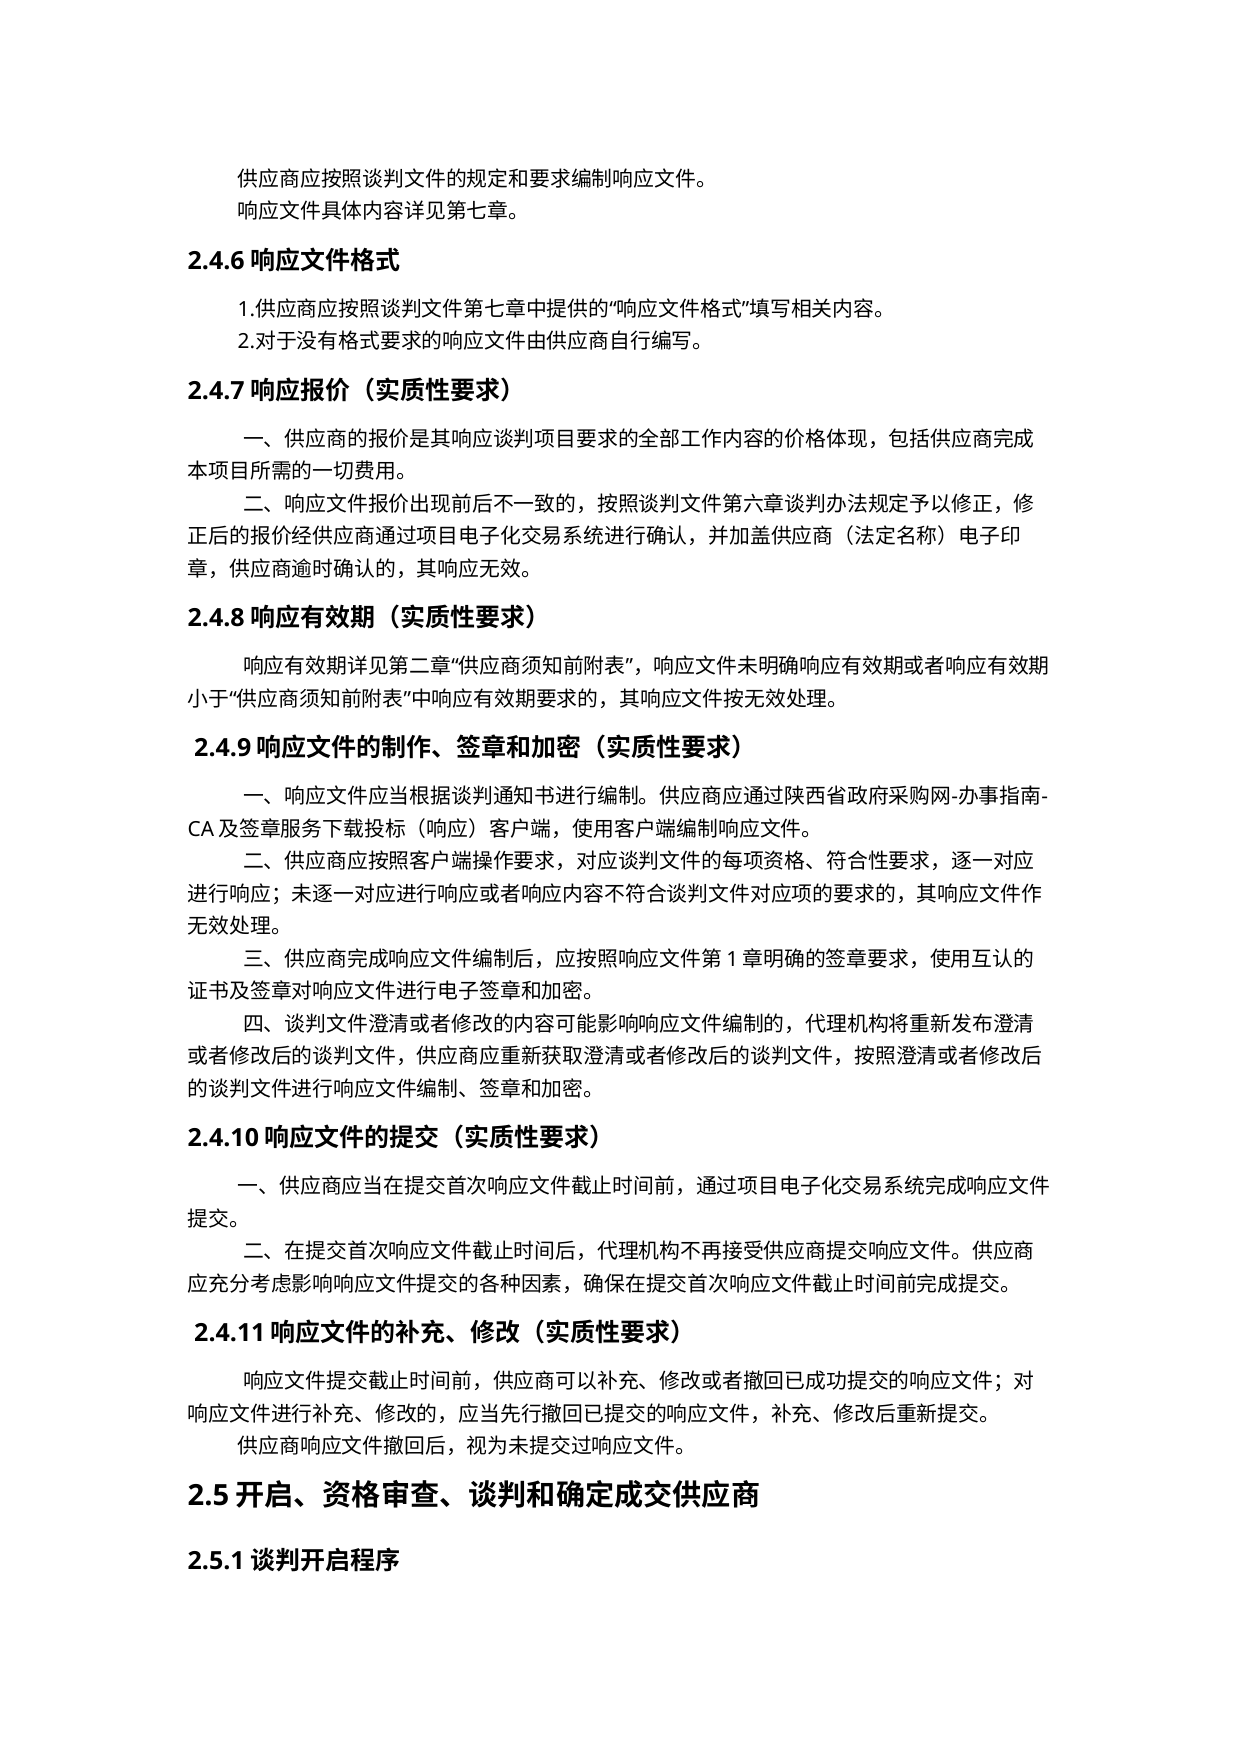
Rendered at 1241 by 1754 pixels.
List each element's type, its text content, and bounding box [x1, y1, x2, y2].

text 一、供应商应当在提交首次响应文件截止时间前，通过项目电子化交易系统完成响应文件提交。 [187, 1169, 1053, 1234]
text 1.供应商应按照谈判文件第七章中提供的“响应文件格式”填写相关内容。 [187, 292, 1053, 324]
text 2.5.1谈判开启程序 [187, 1527, 1053, 1592]
text 2.对于没有格式要求的响应文件由供应商自行编写。 [187, 324, 1053, 357]
text 四、谈判文件澄清或者修改的内容可能影响响应文件编制的，代理机构将重新发布澄清或者修改后的谈判文件，供应商应重新获取澄清或者修改后的谈判文件，按照澄清或者修改后的谈判文件进行响应文件编制、签章和加密。 [187, 1007, 1053, 1104]
text 2.4.11响应文件的补充、修改（实质性要求） [187, 1299, 1053, 1364]
text 供应商应按照谈判文件的规定和要求编制响应文件。 [187, 162, 1053, 194]
text 二、响应文件报价出现前后不一致的，按照谈判文件第六章谈判办法规定予以修正，修正后的报价经供应商通过项目电子化交易系统进行确认，并加盖供应商（法定名称）电子印章，供应商逾时确认的，其响应无效。 [187, 487, 1053, 584]
text 三、供应商完成响应文件编制后，应按照响应文件第1章明确的签章要求，使用互认的证书及签章对响应文件进行电子签章和加密。 [187, 942, 1053, 1007]
text 一、供应商的报价是其响应谈判项目要求的全部工作内容的价格体现，包括供应商完成本项目所需的一切费用。 [187, 422, 1053, 487]
text 二、供应商应按照客户端操作要求，对应谈判文件的每项资格、符合性要求，逐一对应进行响应；未逐一对应进行响应或者响应内容不符合谈判文件对应项的要求的，其响应文件作无效处理。 [187, 844, 1053, 942]
text 响应文件提交截止时间前，供应商可以补充、修改或者撤回已成功提交的响应文件；对响应文件进行补充、修改的，应当先行撤回已提交的响应文件，补充、修改后重新提交。 [187, 1364, 1053, 1429]
text 响应有效期详见第二章“供应商须知前附表”，响应文件未明确响应有效期或者响应有效期小于“供应商须知前附表”中响应有效期要求的，其响应文件按无效处理。 [187, 649, 1053, 714]
text 供应商响应文件撤回后，视为未提交过响应文件。 [187, 1429, 1053, 1462]
text 一、响应文件应当根据谈判通知书进行编制。供应商应通过陕西省政府采购网-办事指南-CA及签章服务下载投标（响应）客户端，使用客户端编制响应文件。 [187, 779, 1053, 844]
text 2.4.6响应文件格式 [187, 227, 1053, 292]
text 二、在提交首次响应文件截止时间后，代理机构不再接受供应商提交响应文件。供应商应充分考虑影响响应文件提交的各种因素，确保在提交首次响应文件截止时间前完成提交。 [187, 1234, 1053, 1299]
text 2.5开启、资格审查、谈判和确定成交供应商 [187, 1462, 1053, 1527]
text 2.4.10响应文件的提交（实质性要求） [187, 1104, 1053, 1169]
text 2.4.7响应报价（实质性要求） [187, 357, 1053, 422]
text 2.4.9响应文件的制作、签章和加密（实质性要求） [187, 714, 1053, 779]
text 2.4.8响应有效期（实质性要求） [187, 584, 1053, 649]
text 响应文件具体内容详见第七章。 [187, 194, 1053, 227]
